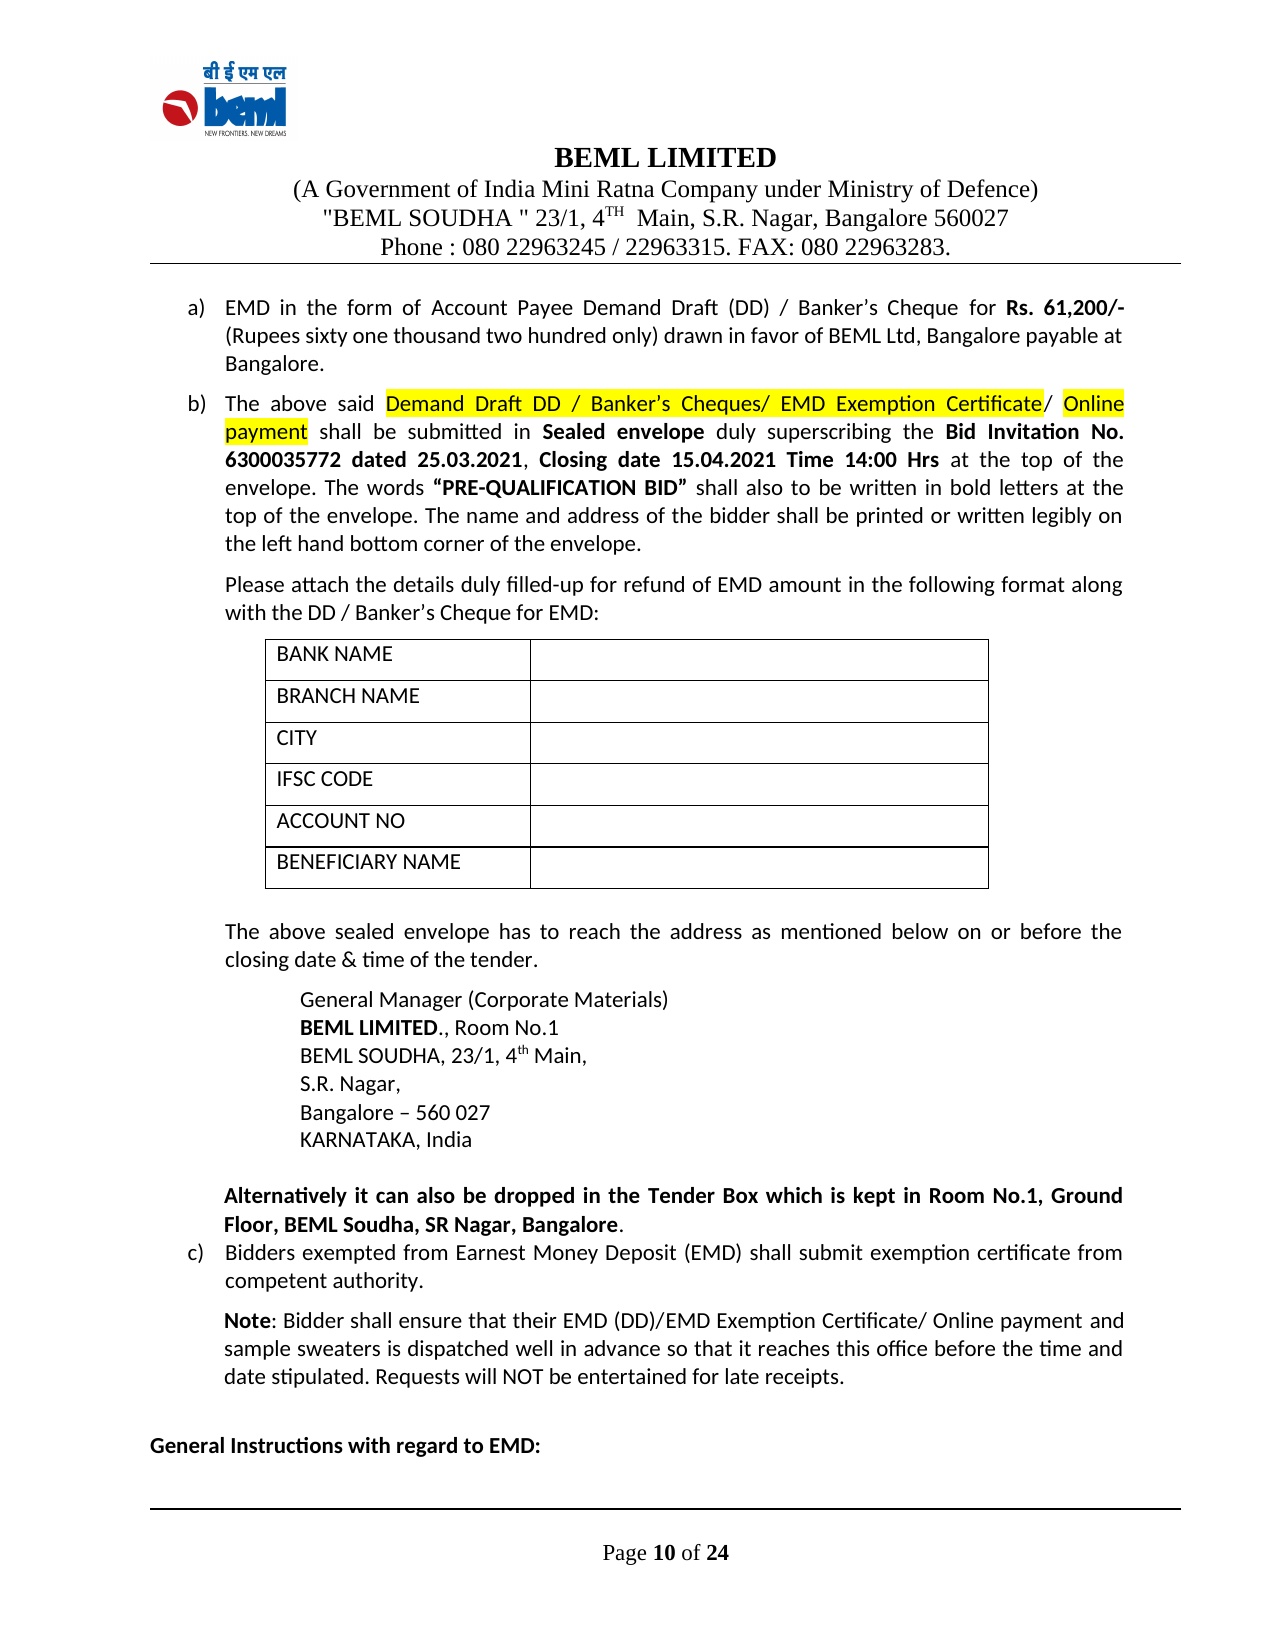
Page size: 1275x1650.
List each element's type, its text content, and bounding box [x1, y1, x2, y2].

text General Manager (Corporate Materials) [300, 986, 1124, 1013]
text KARNATAKA, India [300, 1126, 1124, 1154]
text Alternatively it can also be dropped in the Tender Box which is kept in Room No.1, Ground Floor, BEML Soudha, SR Nagar, Bangalore. [224, 1182, 1124, 1238]
table_cell CITY [266, 723, 530, 763]
table_cell [531, 806, 988, 846]
table_cell ACCOUNT NO [266, 806, 530, 846]
text Note: Bidder shall ensure that their EMD (DD)/EMD Exemption Certificate/ Online payment and sample sweaters is dispatched well in advance so that it reaches this office before the time and date stipulated. Requests will NOT be entertained for late receipts. [224, 1306, 1124, 1390]
text BEML SOUDHA, 23/1, 4th Main, [300, 1042, 1124, 1069]
table_cell [531, 848, 988, 888]
list EMD in the form of Account Payee Demand Draft (DD) / Banker’s Cheque for Rs. 61,200/- (Rupees sixty one thousand two hundred only) drawn in favor of BEML Ltd, Bangalore payable at Bangalore. [187, 293, 1124, 377]
table_header [531, 640, 988, 680]
list Bidders exempted from Earnest Money Deposit (EMD) shall submit exemption certificate from competent authority. [187, 1238, 1124, 1294]
text Please attach the details duly filled-up for refund of EMD amount in the following format along with the DD / Banker’s Cheque for EMD: [225, 570, 1124, 626]
table_cell [531, 681, 988, 722]
text BEML LIMITED., Room No.1 [300, 1013, 1124, 1042]
picture [150, 56, 299, 141]
table_cell BENEFICIARY NAME [266, 848, 530, 888]
list The above said Demand Draft DD / Banker’s Cheques/ EMD Exemption Certificate/ Online payment shall be submitted in Sealed envelope duly superscribing the Bid Invitation No. 6300035772 dated 25.03.2021, Closing date 15.04.2021 Time 14:00 Hrs at the top of the envelope. The words “PRE-QUALIFICATION BID” shall also to be written in bold letters at the top of the envelope. The name and address of the bidder shall be printed or written legibly on the left hand bottom corner of the envelope. [187, 389, 1124, 557]
table_cell BRANCH NAME [266, 681, 530, 722]
text General Instructions with regard to EMD: [150, 1431, 1181, 1459]
text The above sealed envelope has to reach the address as mentioned below on or before the closing date & time of the tender. [225, 889, 1124, 973]
table_cell IFSC CODE [266, 764, 530, 805]
table_header BANK NAME [266, 640, 530, 680]
table_cell [531, 764, 988, 805]
table_cell [531, 723, 988, 763]
text S.R. Nagar, [300, 1069, 1124, 1098]
text Bangalore – 560 027 [300, 1098, 1124, 1126]
